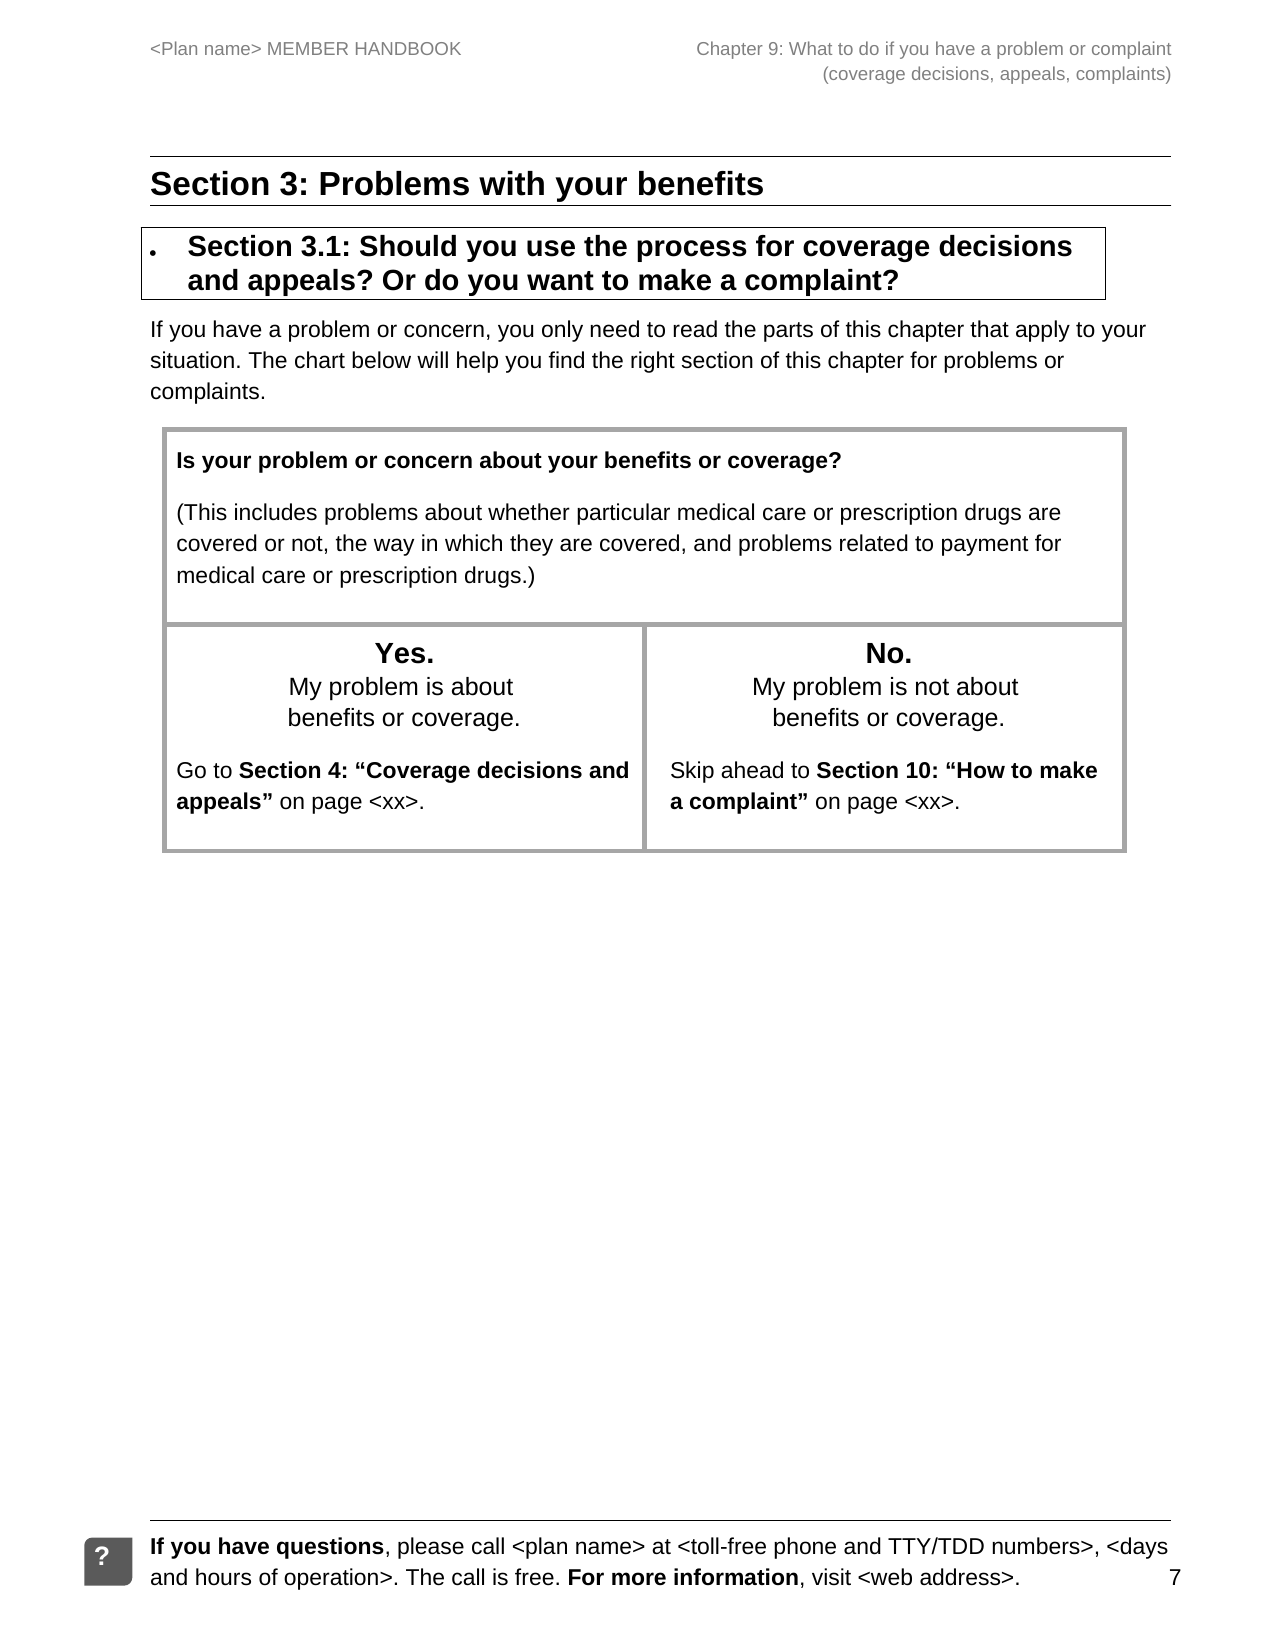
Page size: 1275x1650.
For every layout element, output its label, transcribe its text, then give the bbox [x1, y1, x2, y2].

text If you have a problem or concern, you only need to read the parts of this chapter that apply to your situation. The chart below will help you find the right section of this chapter for problems or complaints. [150, 312, 1171, 406]
table_cell No. My problem is not about benefits or coverage. Skip ahead to Section 10: “How to make a complaint” on page <xx>. [647, 627, 1122, 849]
subtitle Section 3: Problems with your benefits [150, 157, 1171, 205]
table_cell Yes. My problem is about benefits or coverage. Go to Section 4: “Coverage decisions and appeals” on page <xx>. [167, 627, 642, 849]
table_header Is your problem or concern about your benefits or coverage? (This includes problems about whether particular medical care or prescription drugs are covered or not, the way in which they are covered, and problems related to payment for medical care or prescription drugs.) [167, 432, 1122, 622]
subtitle Section 3.1: Should you use the process for coverage decisions and appeals? Or do you want to make a complaint? [142, 228, 1105, 299]
